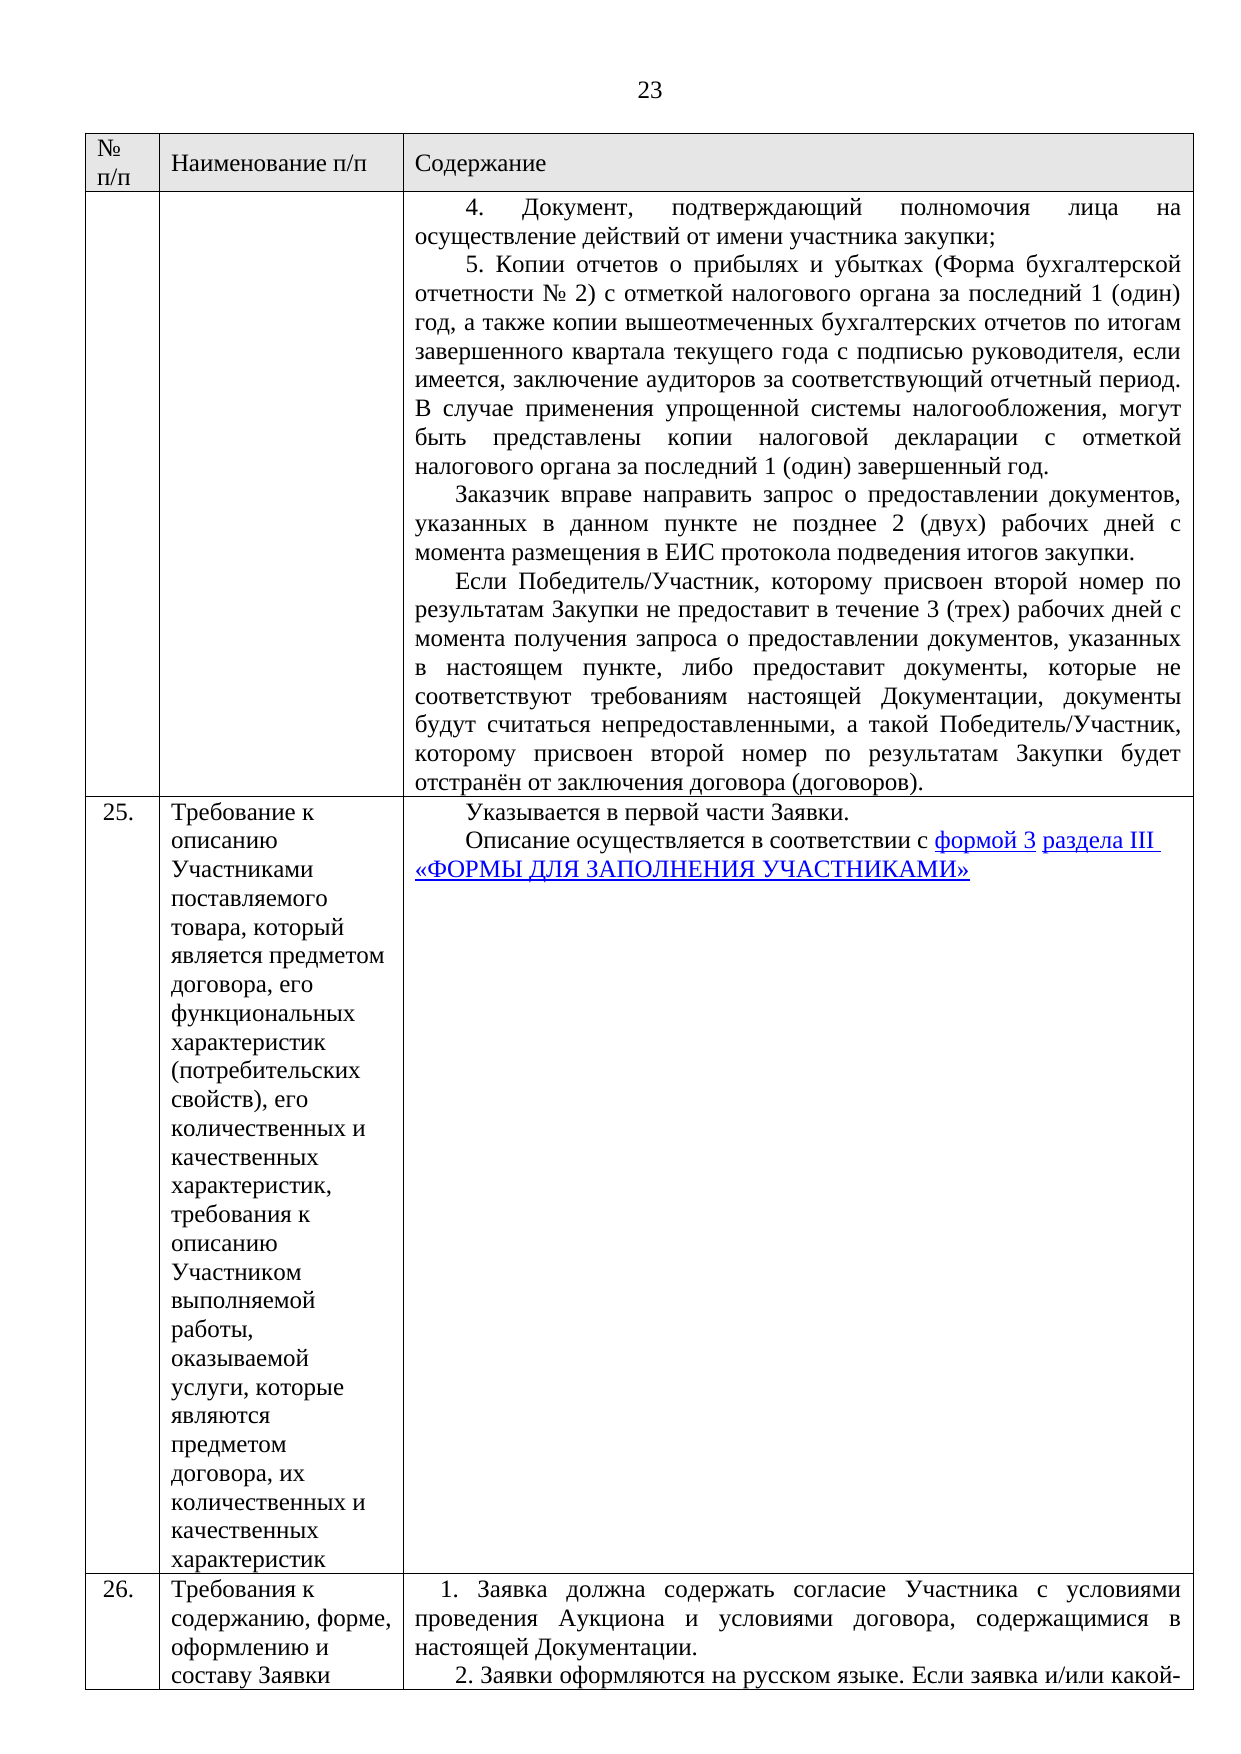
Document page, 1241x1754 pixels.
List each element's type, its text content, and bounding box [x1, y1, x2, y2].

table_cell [404, 192, 1193, 796]
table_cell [404, 1574, 1193, 1689]
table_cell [160, 1574, 403, 1689]
table_cell Указывается в первой части Заявки. Описание осуществляется в соответствии с формой 3 раздела III «ФОРМЫ ДЛЯ ЗАПОЛНЕНИЯ УЧАСТНИКАМИ» [404, 797, 1193, 1573]
table_cell [86, 1574, 159, 1689]
table_cell [86, 797, 159, 1573]
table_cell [160, 192, 403, 796]
table_cell [86, 192, 159, 796]
table_cell Требование к описанию Участниками поставляемого товара, который является предметом договора, его функциональных характеристик (потребительских свойств), его количественных и качественных характеристик, требования к описанию Участником выполняемой работы, оказываемой услуги, которые являются предметом договора, их количественных и качественных характеристик [160, 797, 403, 1573]
table_header № п/п [86, 134, 159, 191]
table_header Наименование п/п [160, 134, 403, 191]
table_header Содержание [404, 134, 1193, 191]
